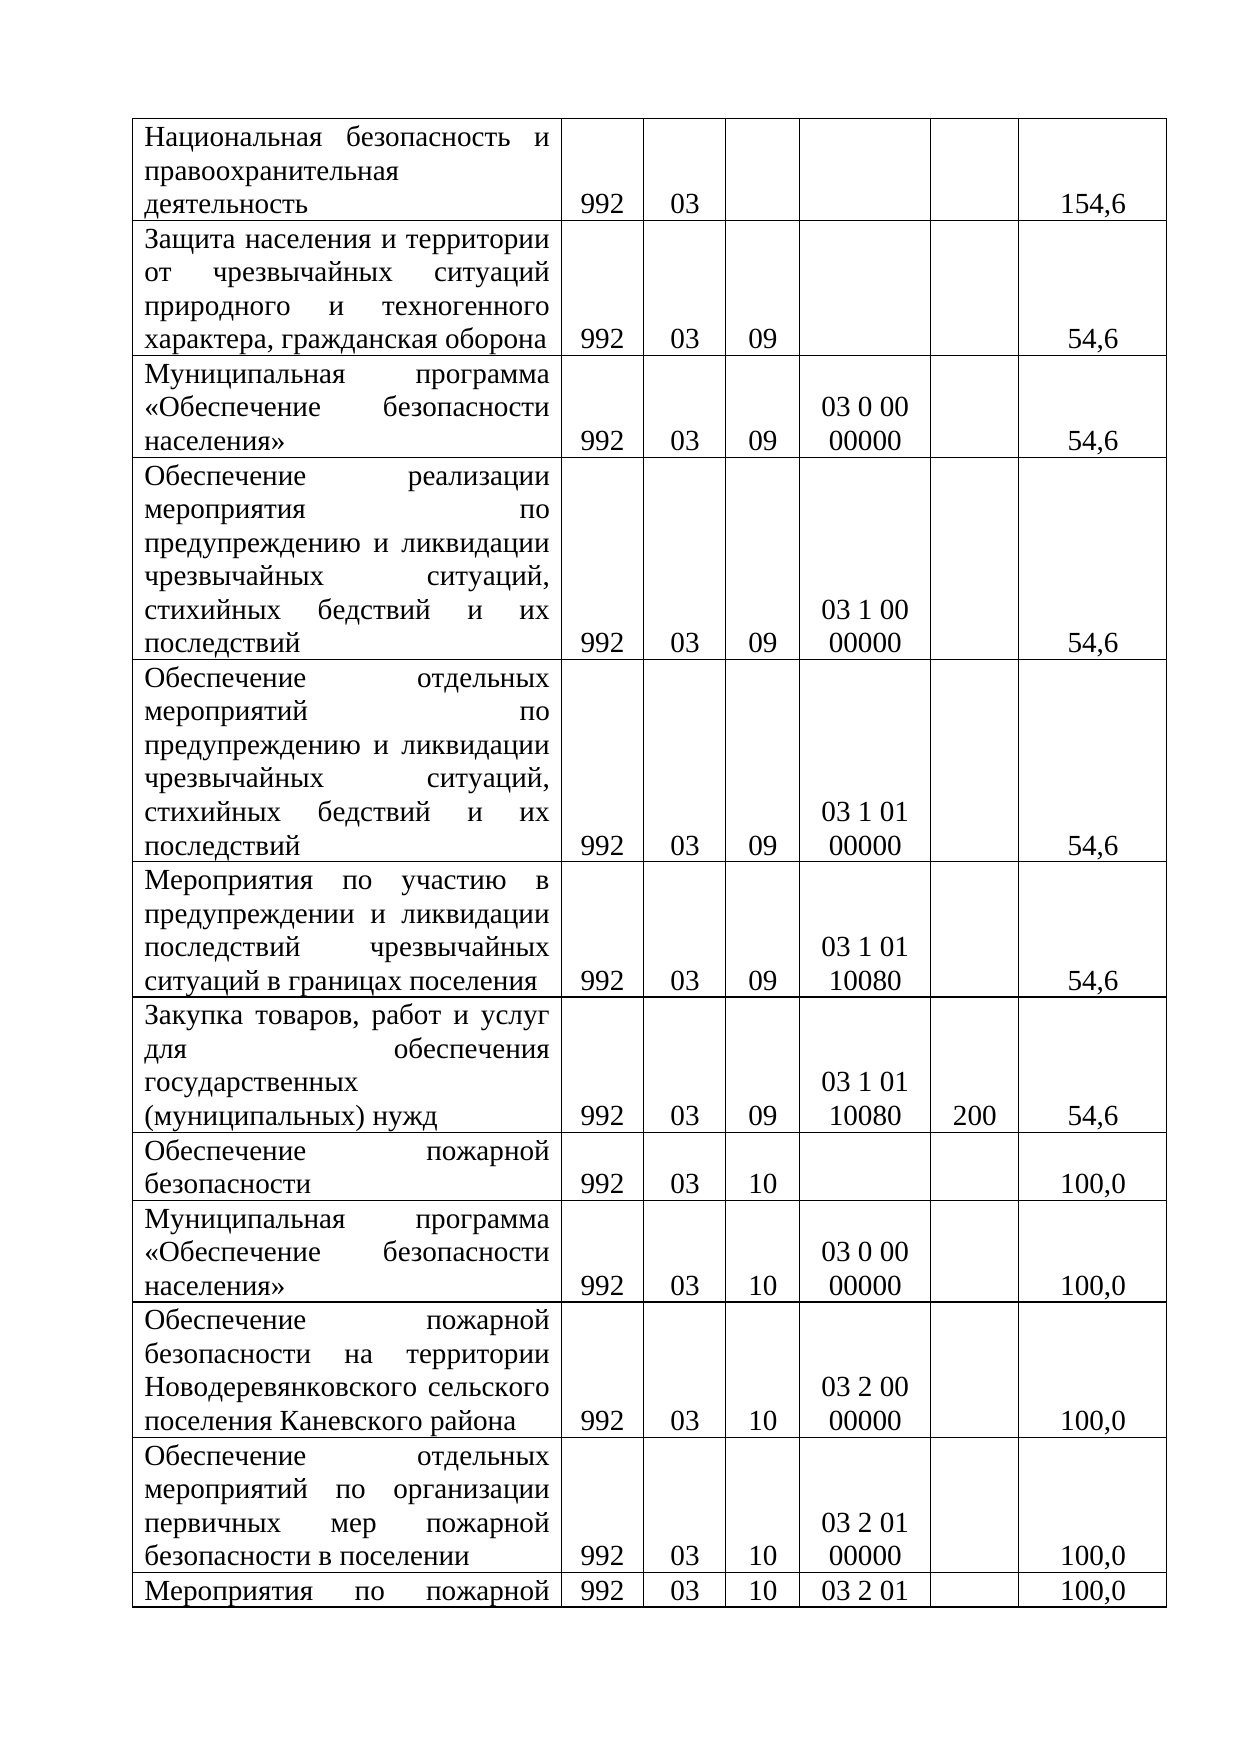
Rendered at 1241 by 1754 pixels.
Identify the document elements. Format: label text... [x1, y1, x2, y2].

table_cell 54,6 [1019, 660, 1166, 861]
table_cell Обеспечение отдельных мероприятий по предупреждению и ликвидации чрезвычайных ситуаций, стихийных бедствий и их последствий [133, 660, 561, 861]
table_cell Муниципальная программа «Обеспечение безопасности населения» [133, 1201, 561, 1301]
table_cell 10 [726, 1133, 799, 1200]
table_cell Обеспечение пожарной безопасности на территории Новодеревянковского сельского поселения Каневского района [133, 1303, 561, 1437]
table_cell 03 [644, 660, 725, 861]
table_cell 100,0 [1019, 1201, 1166, 1301]
table_cell 992 [562, 1438, 643, 1572]
table_cell 100,0 [1019, 1133, 1166, 1200]
table_cell Обеспечение реализации мероприятия по предупреждению и ликвидации чрезвычайных ситуаций, стихийных бедствий и их последствий [133, 458, 561, 659]
table_cell 03 [644, 356, 725, 457]
table_cell 09 [726, 862, 799, 996]
table_cell [931, 119, 1018, 220]
table_cell 03 1 01 10080 [800, 862, 930, 996]
table_cell 992 [562, 1133, 643, 1200]
table_cell 100,0 [1019, 1573, 1166, 1606]
table_cell 03 [644, 458, 725, 659]
table_cell [931, 458, 1018, 659]
table_cell 09 [726, 998, 799, 1132]
table_cell 10 [726, 1438, 799, 1572]
table_cell 992 [562, 119, 643, 220]
table_cell 992 [562, 1303, 643, 1437]
table_cell [931, 1573, 1018, 1606]
table_cell 03 [644, 998, 725, 1132]
table_cell [931, 221, 1018, 355]
table_cell 54,6 [1019, 458, 1166, 659]
table_cell 03 [644, 119, 725, 220]
table_cell [931, 1438, 1018, 1572]
table_cell [931, 862, 1018, 996]
table_cell 03 1 00 00000 [800, 458, 930, 659]
table_cell Защита населения и территории от чрезвычайных ситуаций природного и техногенного характера, гражданская оборона [133, 221, 561, 355]
table_cell 10 [726, 1303, 799, 1437]
table_cell 10 [726, 1573, 799, 1606]
table_cell [726, 119, 799, 220]
table_cell [931, 660, 1018, 861]
table_cell 992 [562, 862, 643, 996]
table_cell 03 2 01 10090 [800, 1573, 930, 1606]
table_cell 03 [644, 1303, 725, 1437]
table_cell 992 [562, 1573, 643, 1606]
table_cell Муниципальная программа «Обеспечение безопасности населения» [133, 356, 561, 457]
table_cell 03 [644, 1438, 725, 1572]
table_cell 03 2 01 00000 [800, 1438, 930, 1572]
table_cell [133, 1573, 561, 1606]
table_cell 54,6 [1019, 862, 1166, 996]
table_cell 992 [562, 356, 643, 457]
table_cell [800, 1133, 930, 1200]
table_cell 992 [562, 998, 643, 1132]
table_cell 10 [726, 1201, 799, 1301]
table_cell Обеспечение пожарной безопасности [133, 1133, 561, 1200]
table_cell 992 [562, 1201, 643, 1301]
table_cell 03 1 01 00000 [800, 660, 930, 861]
table_cell [931, 1201, 1018, 1301]
table_cell [931, 1303, 1018, 1437]
table_cell Национальная безопасность и правоохранительная деятельность [133, 119, 561, 220]
table_cell 09 [726, 458, 799, 659]
table_cell 03 [644, 862, 725, 996]
table_cell 54,6 [1019, 998, 1166, 1132]
table_cell 03 [644, 1133, 725, 1200]
table_cell [800, 221, 930, 355]
table_cell 154,6 [1019, 119, 1166, 220]
table_cell 100,0 [1019, 1303, 1166, 1437]
table_cell 100,0 [1019, 1438, 1166, 1572]
table_cell 992 [562, 458, 643, 659]
table_cell 54,6 [1019, 221, 1166, 355]
table_cell 03 0 00 00000 [800, 1201, 930, 1301]
table_cell 03 2 00 00000 [800, 1303, 930, 1437]
table_cell 03 [644, 1201, 725, 1301]
table_cell Мероприятия по участию в предупреждении и ликвидации последствий чрезвычайных ситуаций в границах поселения [133, 862, 561, 996]
table_cell Закупка товаров, работ и услуг для обеспечения государственных (муниципальных) нужд [133, 998, 561, 1132]
table_cell 09 [726, 221, 799, 355]
table_cell 200 [931, 998, 1018, 1132]
table_cell 09 [726, 356, 799, 457]
table_cell 03 [644, 1573, 725, 1606]
table_cell 54,6 [1019, 356, 1166, 457]
table_cell 03 0 00 00000 [800, 356, 930, 457]
table_cell [931, 1133, 1018, 1200]
table_cell 992 [562, 221, 643, 355]
table_cell 09 [726, 660, 799, 861]
table_cell 03 [644, 221, 725, 355]
table_cell [931, 356, 1018, 457]
table_cell 992 [562, 660, 643, 861]
table_cell 03 1 01 10080 [800, 998, 930, 1132]
table_cell Обеспечение отдельных мероприятий по организации первичных мер пожарной безопасности в поселении [133, 1438, 561, 1572]
table_cell [800, 119, 930, 220]
